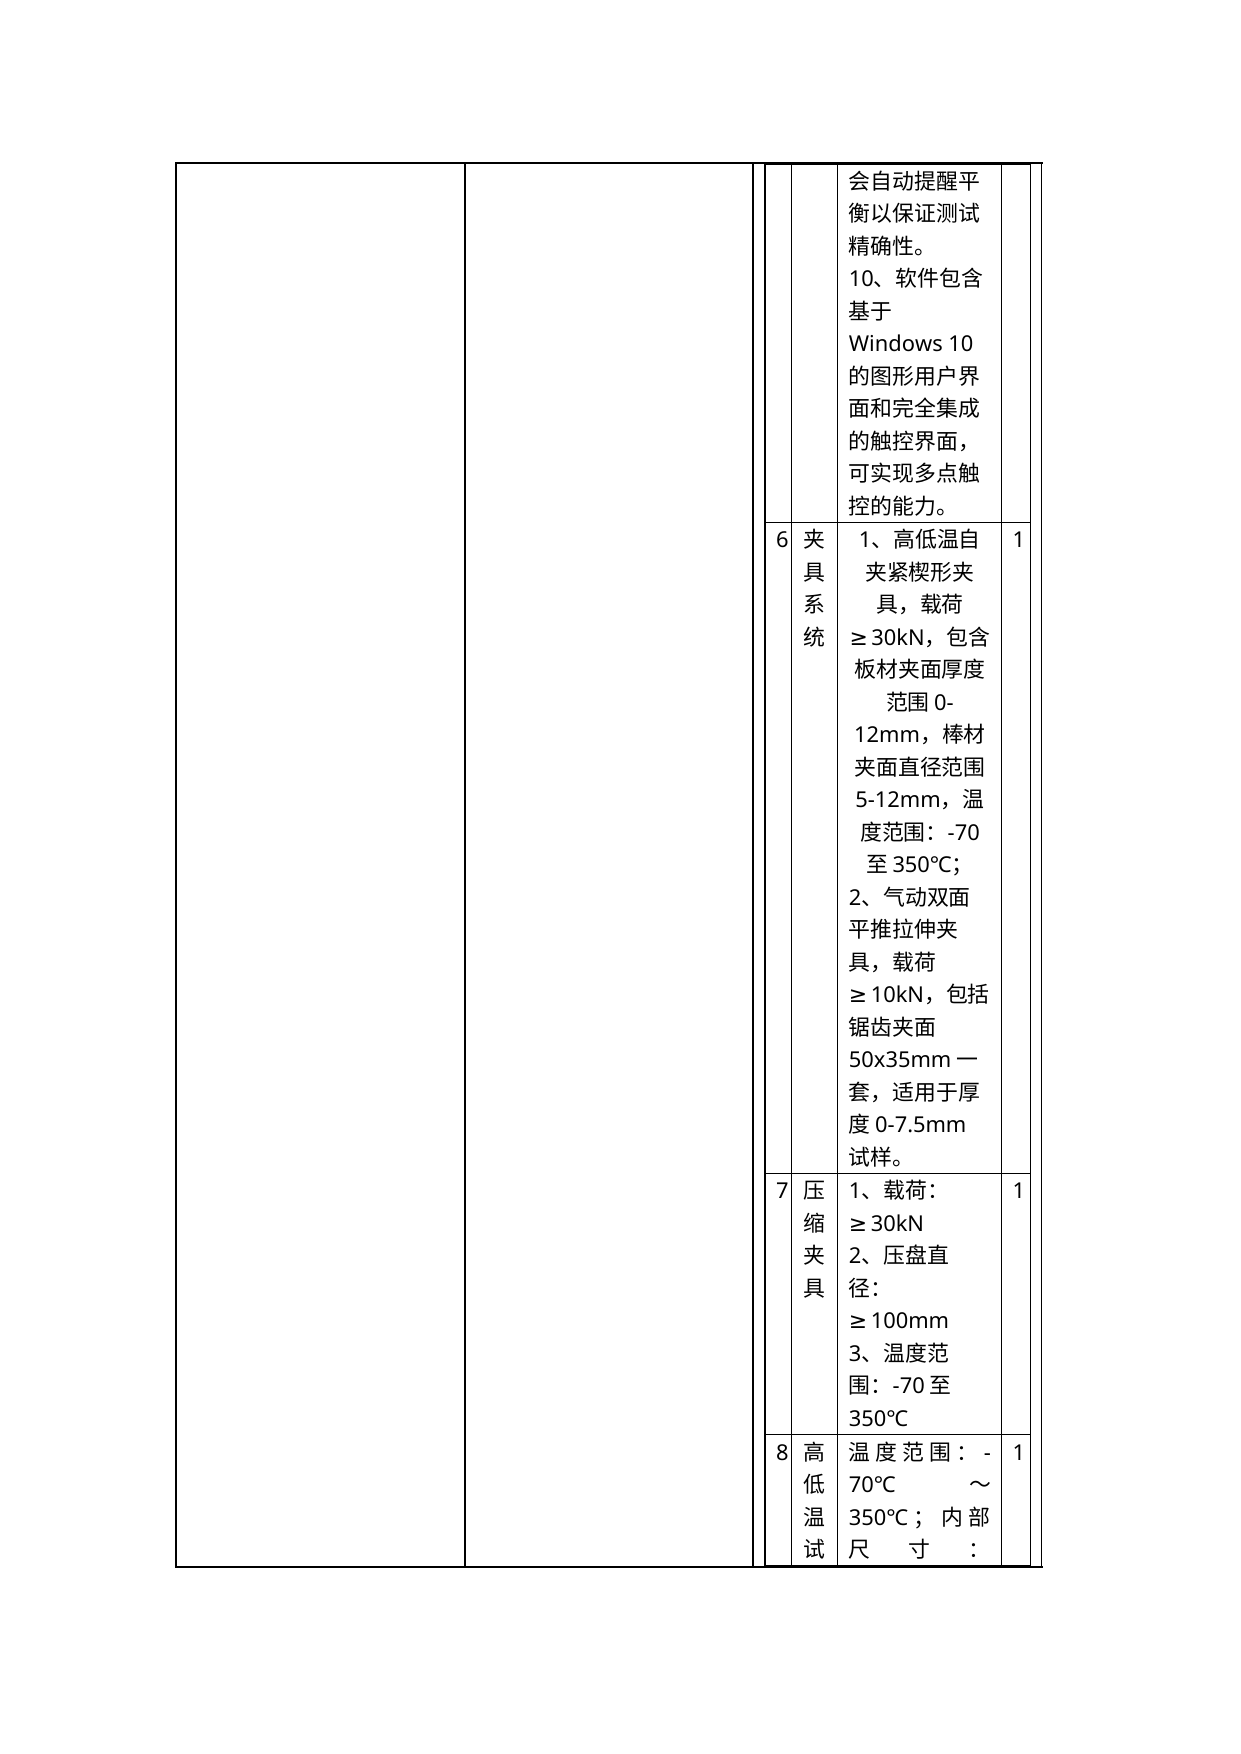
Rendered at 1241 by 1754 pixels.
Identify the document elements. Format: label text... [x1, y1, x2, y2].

table_cell 二、技术参数 注：所有技术参数必须全部满足，不满足视为负偏离，按无效文件处理。 [766, 523, 791, 1173]
table_cell 二、技术参数 注：所有技术参数必须全部满足，不满足视为负偏离，按无效文件处理。 [838, 1174, 1001, 1434]
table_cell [754, 164, 764, 1566]
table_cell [838, 165, 1001, 522]
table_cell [1031, 164, 1041, 1566]
table_cell 二、技术参数 注：所有技术参数必须全部满足，不满足视为负偏离，按无效文件处理。 [792, 523, 837, 1173]
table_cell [792, 165, 837, 522]
table_cell [466, 164, 752, 1566]
table_cell 二、技术参数 注：所有技术参数必须全部满足，不满足视为负偏离，按无效文件处理。 [1002, 523, 1030, 1173]
table_cell 二、技术参数 注：所有技术参数必须全部满足，不满足视为负偏离，按无效文件处理。 [792, 1435, 837, 1565]
table_cell 二、技术参数 注：所有技术参数必须全部满足，不满足视为负偏离，按无效文件处理。 [838, 523, 1001, 1173]
table_cell 二、技术参数 注：所有技术参数必须全部满足，不满足视为负偏离，按无效文件处理。 [792, 1174, 837, 1434]
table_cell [1002, 165, 1030, 522]
table_cell 2 [177, 164, 464, 1566]
table_cell 二、技术参数 注：所有技术参数必须全部满足，不满足视为负偏离，按无效文件处理。 [1002, 1174, 1030, 1434]
table_cell 二、技术参数 注：所有技术参数必须全部满足，不满足视为负偏离，按无效文件处理。 [838, 1435, 1001, 1565]
table_cell 二、技术参数 注：所有技术参数必须全部满足，不满足视为负偏离，按无效文件处理。 [766, 1174, 791, 1434]
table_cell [766, 165, 791, 522]
